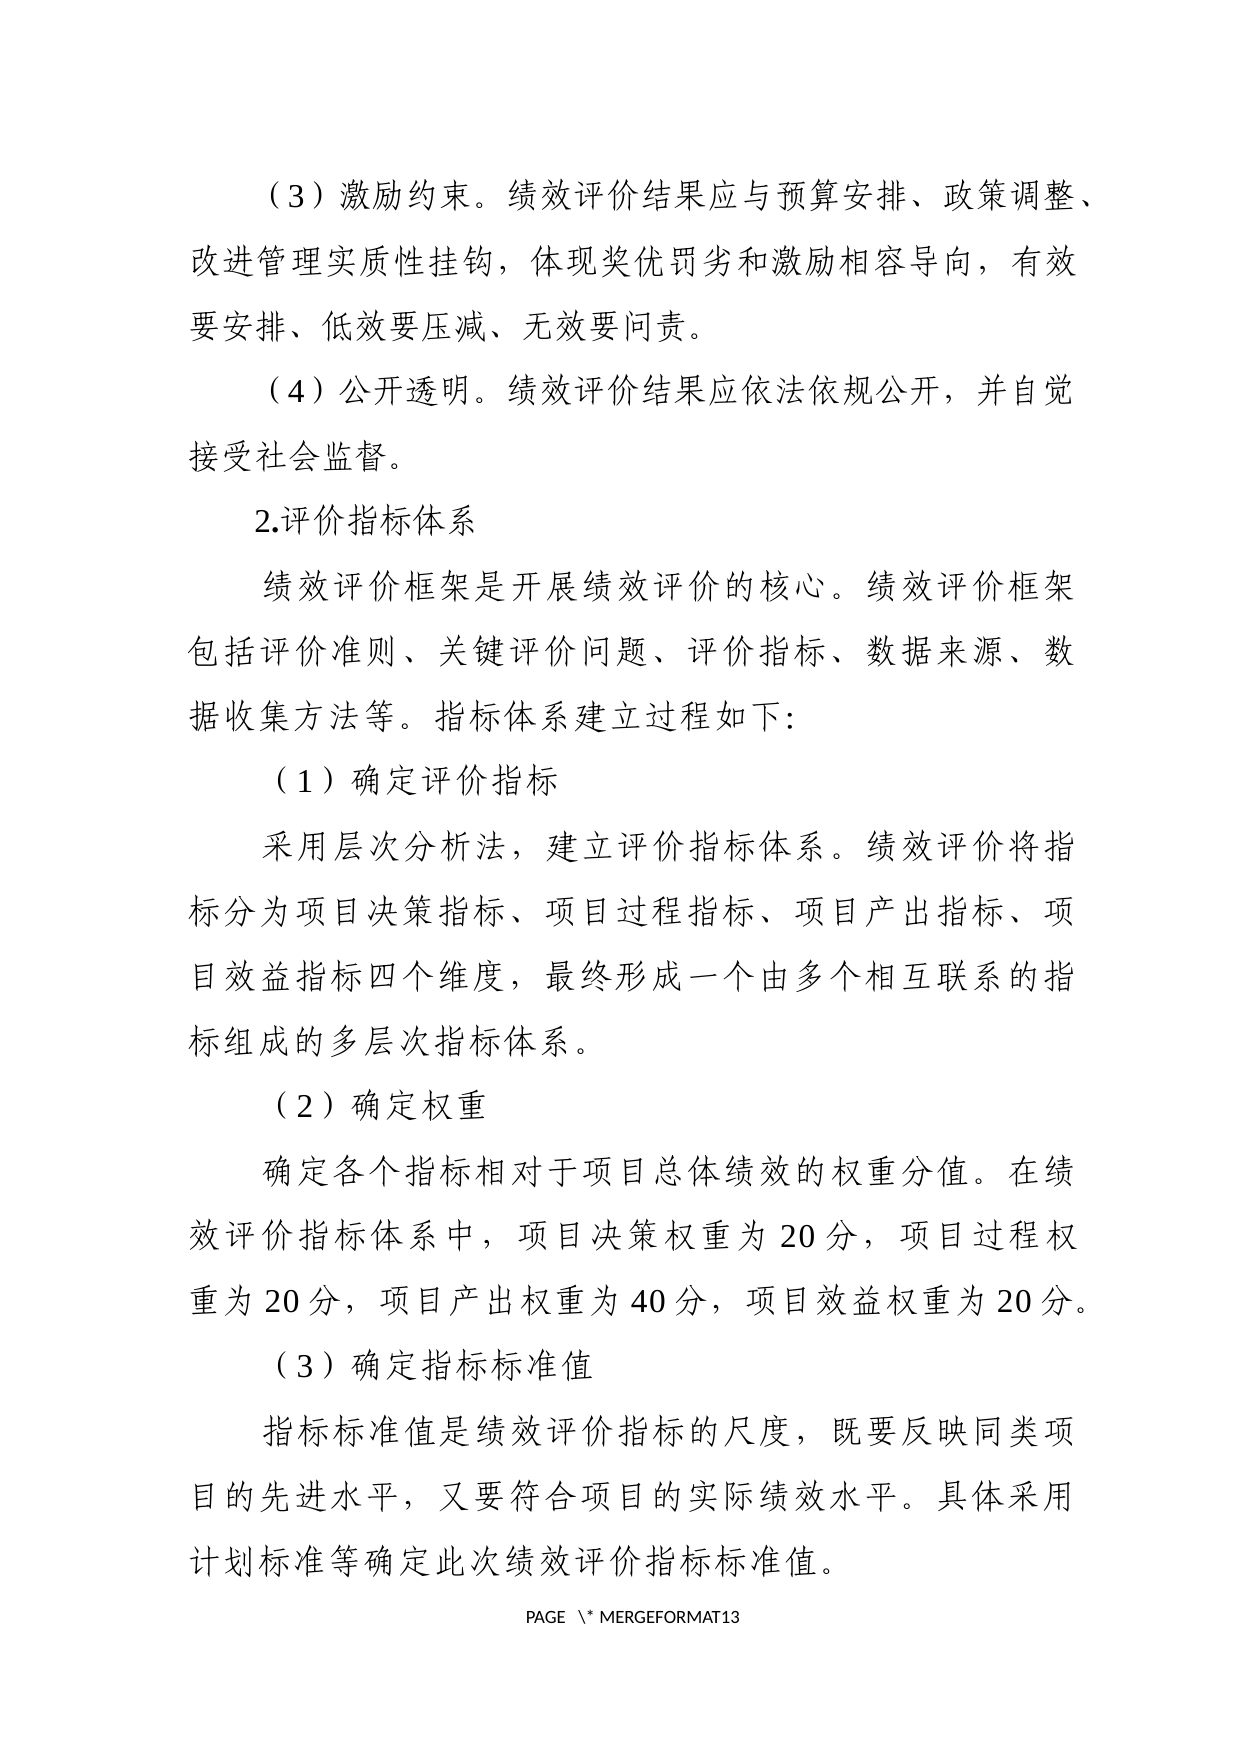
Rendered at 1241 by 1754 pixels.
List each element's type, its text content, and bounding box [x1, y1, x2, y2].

text （1）确定评价指标 [187, 747, 1078, 812]
text 确定各个指标相对于项目总体绩效的权重分值。在绩效评价指标体系中，项目决策权重为20分，项目过程权重为20分，项目产出权重为40分，项目效益权重为20分。 [187, 1137, 1078, 1332]
title 2.评价指标体系 [187, 487, 1078, 552]
text 指标标准值是绩效评价指标的尺度，既要反映同类项目的先进水平，又要符合项目的实际绩效水平。具体采用计划标准等确定此次绩效评价指标标准值。 [187, 1397, 1078, 1592]
text 采用层次分析法，建立评价指标体系。绩效评价将指标分为项目决策指标、项目过程指标、项目产出指标、项目效益指标四个维度，最终形成一个由多个相互联系的指标组成的多层次指标体系。 [187, 812, 1078, 1072]
text 绩效评价框架是开展绩效评价的核心。绩效评价框架包括评价准则、关键评价问题、评价指标、数据来源、数据收集方法等。指标体系建立过程如下： [187, 552, 1078, 747]
text （2）确定权重 [187, 1072, 1078, 1137]
text （3）确定指标标准值 [187, 1332, 1078, 1397]
title （3）激励约束。绩效评价结果应与预算安排、政策调整、改进管理实质性挂钩，体现奖优罚劣和激励相容导向，有效要安排、低效要压减、无效要问责。 [187, 162, 1078, 357]
title （4）公开透明。绩效评价结果应依法依规公开，并自觉接受社会监督。 [187, 357, 1078, 487]
